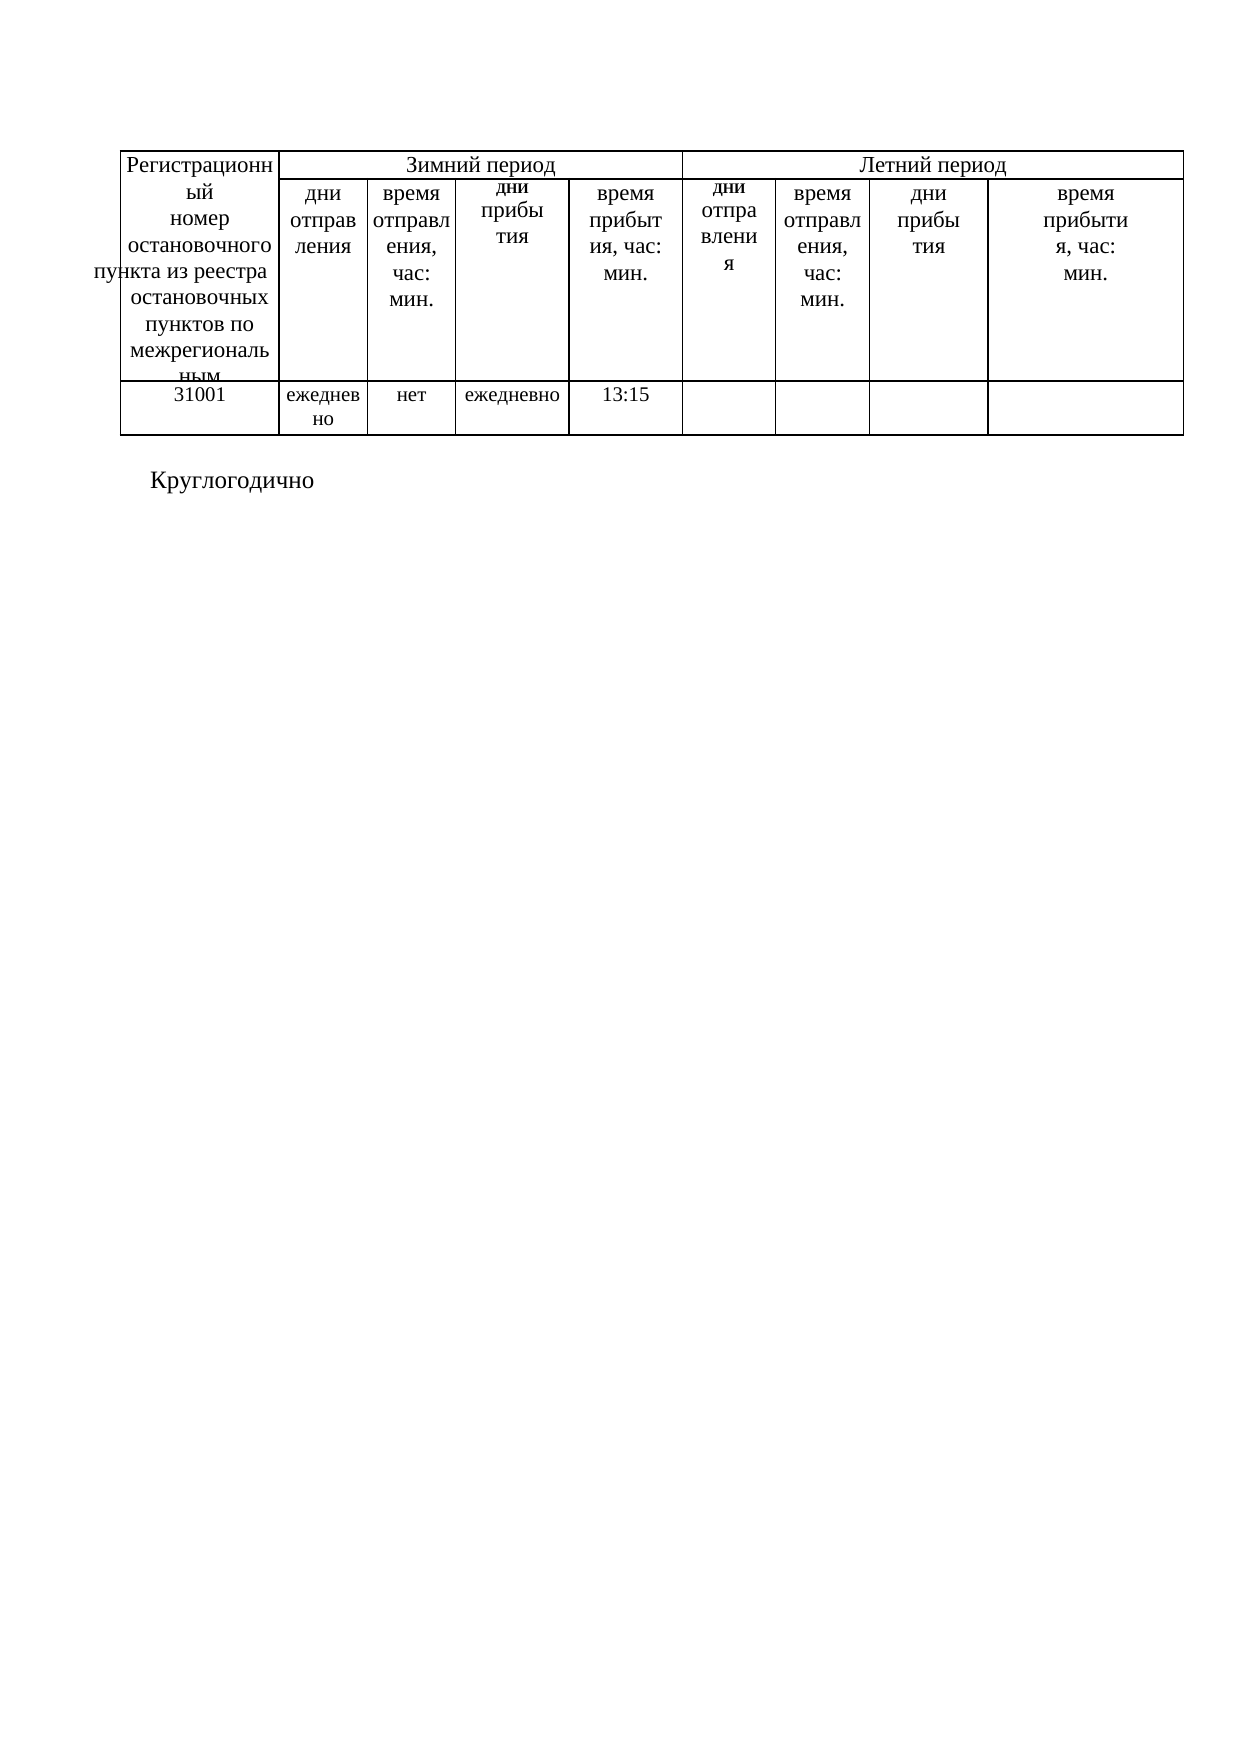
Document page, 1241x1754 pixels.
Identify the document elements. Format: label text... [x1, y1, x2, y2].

table_cell [870, 382, 987, 434]
table_cell ежедневно [456, 382, 568, 434]
table_cell нет [368, 382, 455, 434]
table_header Зимний период [280, 152, 682, 178]
table_cell время отправл ения, час: мин. [368, 180, 455, 380]
table_cell время прибыти я, час: мин. [989, 180, 1183, 380]
table_cell ежедневно [280, 382, 367, 434]
table_cell время отправл ения, час: мин. [776, 180, 869, 380]
table_cell [989, 382, 1183, 434]
table_cell 31001 [121, 382, 278, 434]
table_cell дни прибы тия [870, 180, 987, 380]
table_cell [683, 382, 775, 434]
table_cell [776, 382, 869, 434]
text Круглогодично [150, 465, 1090, 493]
table_cell дни отправ ления [280, 180, 367, 380]
table_header Летний период [683, 152, 1183, 178]
table_cell ДНИ прибы тия [456, 180, 568, 380]
table_cell ДНИ отпра влени я [683, 180, 775, 380]
table_cell 13:15 [570, 382, 682, 434]
table_header Регистрационный номер остановочного пункта из реестра остановочных пунктов по межрегиональным маршрутам регулярных перевозок [121, 152, 278, 380]
table_cell время прибыт ия, час: мин. [570, 180, 682, 380]
